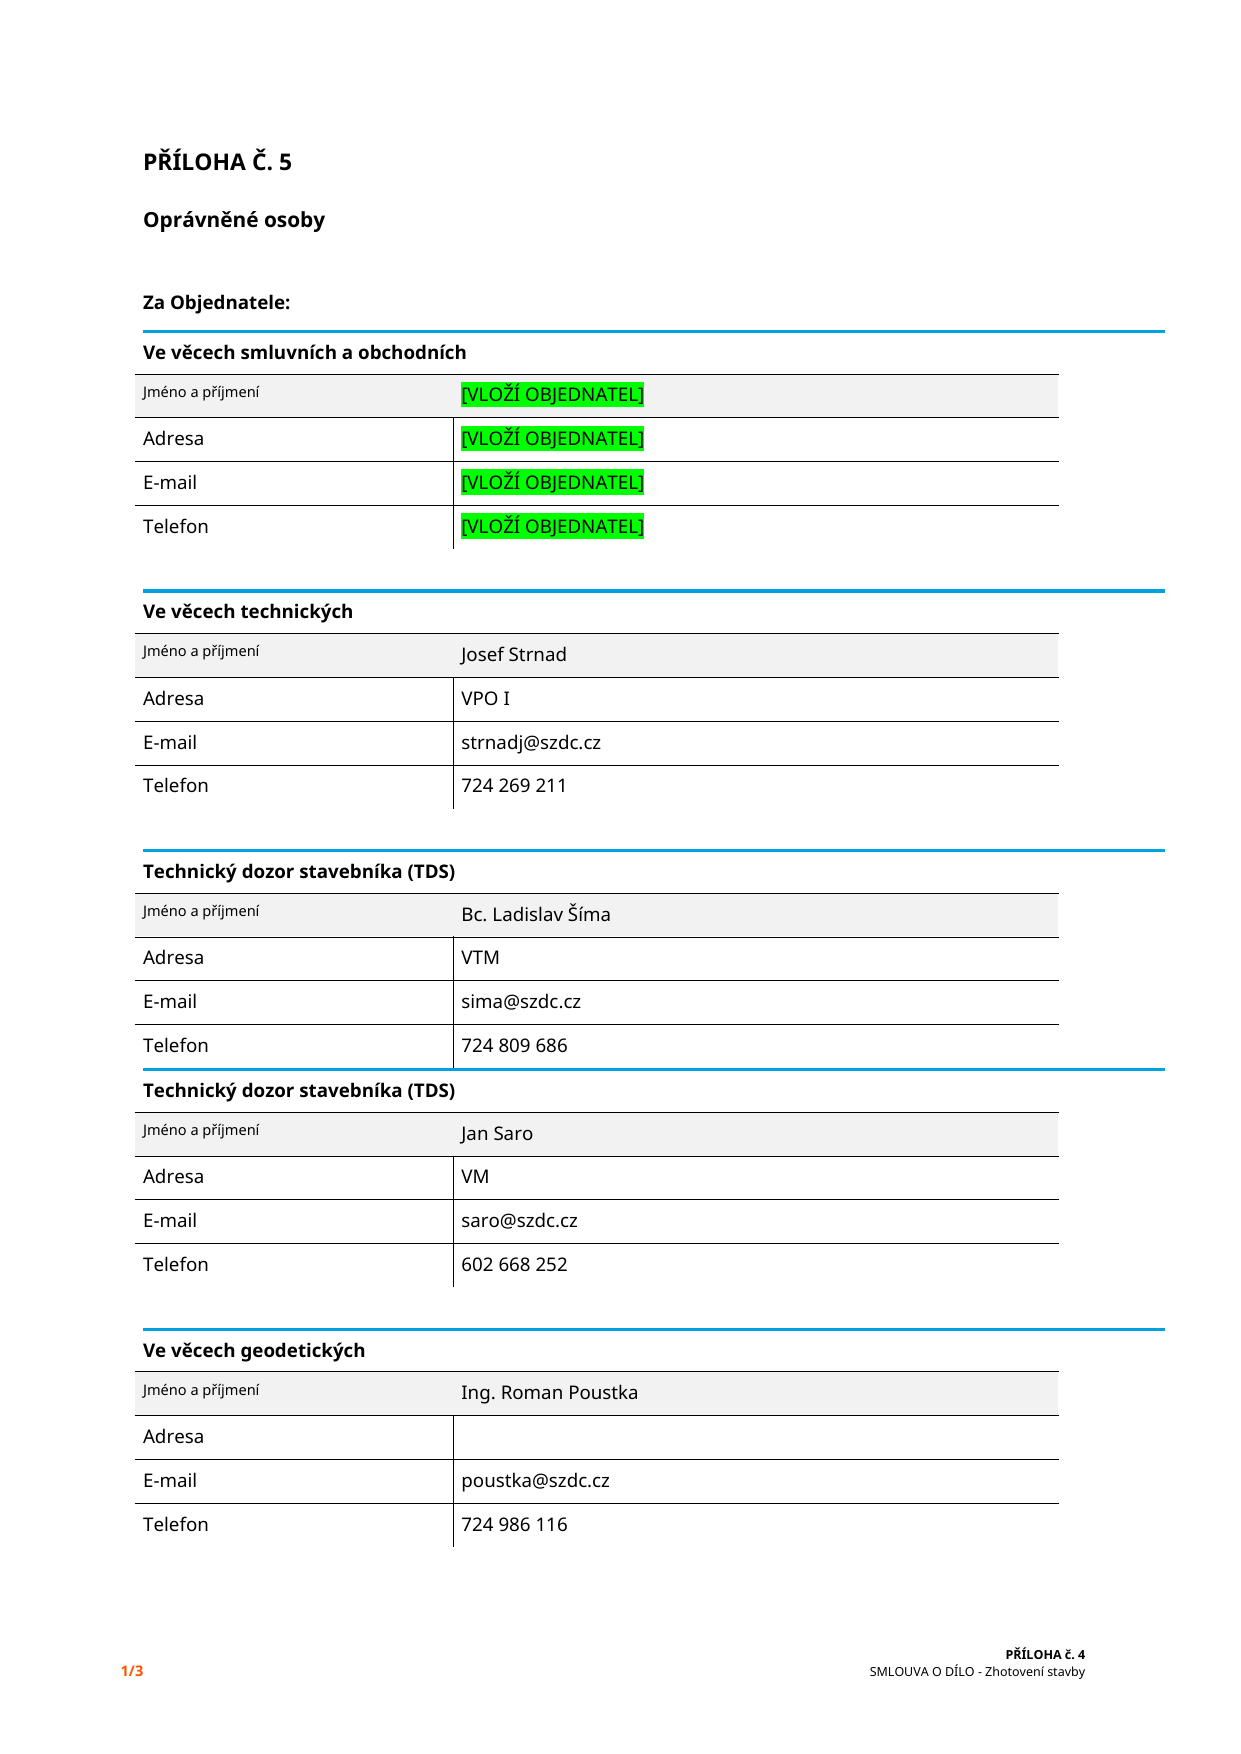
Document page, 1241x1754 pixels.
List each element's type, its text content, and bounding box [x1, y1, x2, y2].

table_header Jan Saro [453, 1113, 1058, 1156]
table_cell E-mail [135, 981, 453, 1024]
table_cell strnadj@szdc.cz [454, 722, 1058, 764]
table_cell Adresa [135, 938, 453, 980]
table_cell [VLOŽÍ OBJEDNATEL] [454, 506, 1058, 549]
table_cell Telefon [135, 1025, 453, 1068]
table_cell Adresa [135, 418, 453, 461]
table_cell VM [454, 1157, 1058, 1199]
table_cell E-mail [135, 1460, 453, 1503]
table_cell [VLOŽÍ OBJEDNATEL] [454, 418, 1058, 461]
table_cell Telefon [135, 1504, 453, 1547]
table_header [VLOŽÍ OBJEDNATEL] [453, 375, 1058, 417]
table_header Ing. Roman Poustka [453, 1372, 1058, 1415]
table_cell E-mail [135, 1200, 453, 1243]
table_cell 602 668 252 [454, 1244, 1058, 1287]
table_cell poustka@szdc.cz [454, 1460, 1058, 1503]
table_cell VPO I [454, 678, 1058, 721]
table_cell E-mail [135, 722, 453, 764]
table_cell [VLOŽÍ OBJEDNATEL] [454, 462, 1058, 505]
table_cell saro@szdc.cz [454, 1200, 1058, 1243]
table_header Jméno a příjmení [135, 375, 453, 417]
table_header Josef Strnad [453, 634, 1058, 677]
text Technický dozor stavebníka (TDS) [143, 1071, 1165, 1103]
table_cell Telefon [135, 766, 453, 808]
table_cell Adresa [135, 678, 453, 721]
table_header Jméno a příjmení [135, 1372, 453, 1415]
text Ve věcech geodetických [143, 1331, 1165, 1362]
table_cell E-mail [135, 462, 453, 505]
table_header Jméno a příjmení [135, 1113, 453, 1156]
table_header Jméno a příjmení [135, 634, 453, 677]
text Příloha č. 5 [143, 146, 1165, 177]
table_cell 724 269 211 [454, 766, 1058, 808]
table_cell VTM [454, 938, 1058, 980]
table_cell 724 986 116 [454, 1504, 1058, 1547]
text Technický dozor stavebníka (TDS) [143, 852, 1165, 884]
text Ve věcech smluvních a obchodních [143, 333, 1165, 365]
table_header Jméno a příjmení [135, 894, 453, 936]
table_cell Telefon [135, 1244, 453, 1287]
table_cell 724 809 686 [454, 1025, 1058, 1068]
table_header Bc. Ladislav Šíma [453, 894, 1058, 936]
text Ve věcech technických [143, 593, 1165, 624]
table_cell Telefon [135, 506, 453, 549]
table_cell Adresa [135, 1157, 453, 1199]
table_cell Adresa [135, 1416, 453, 1459]
table_cell [454, 1416, 1058, 1459]
text Oprávněné osoby [143, 205, 1165, 233]
text Za Objednatele: [143, 289, 1165, 315]
table_cell sima@szdc.cz [454, 981, 1058, 1024]
